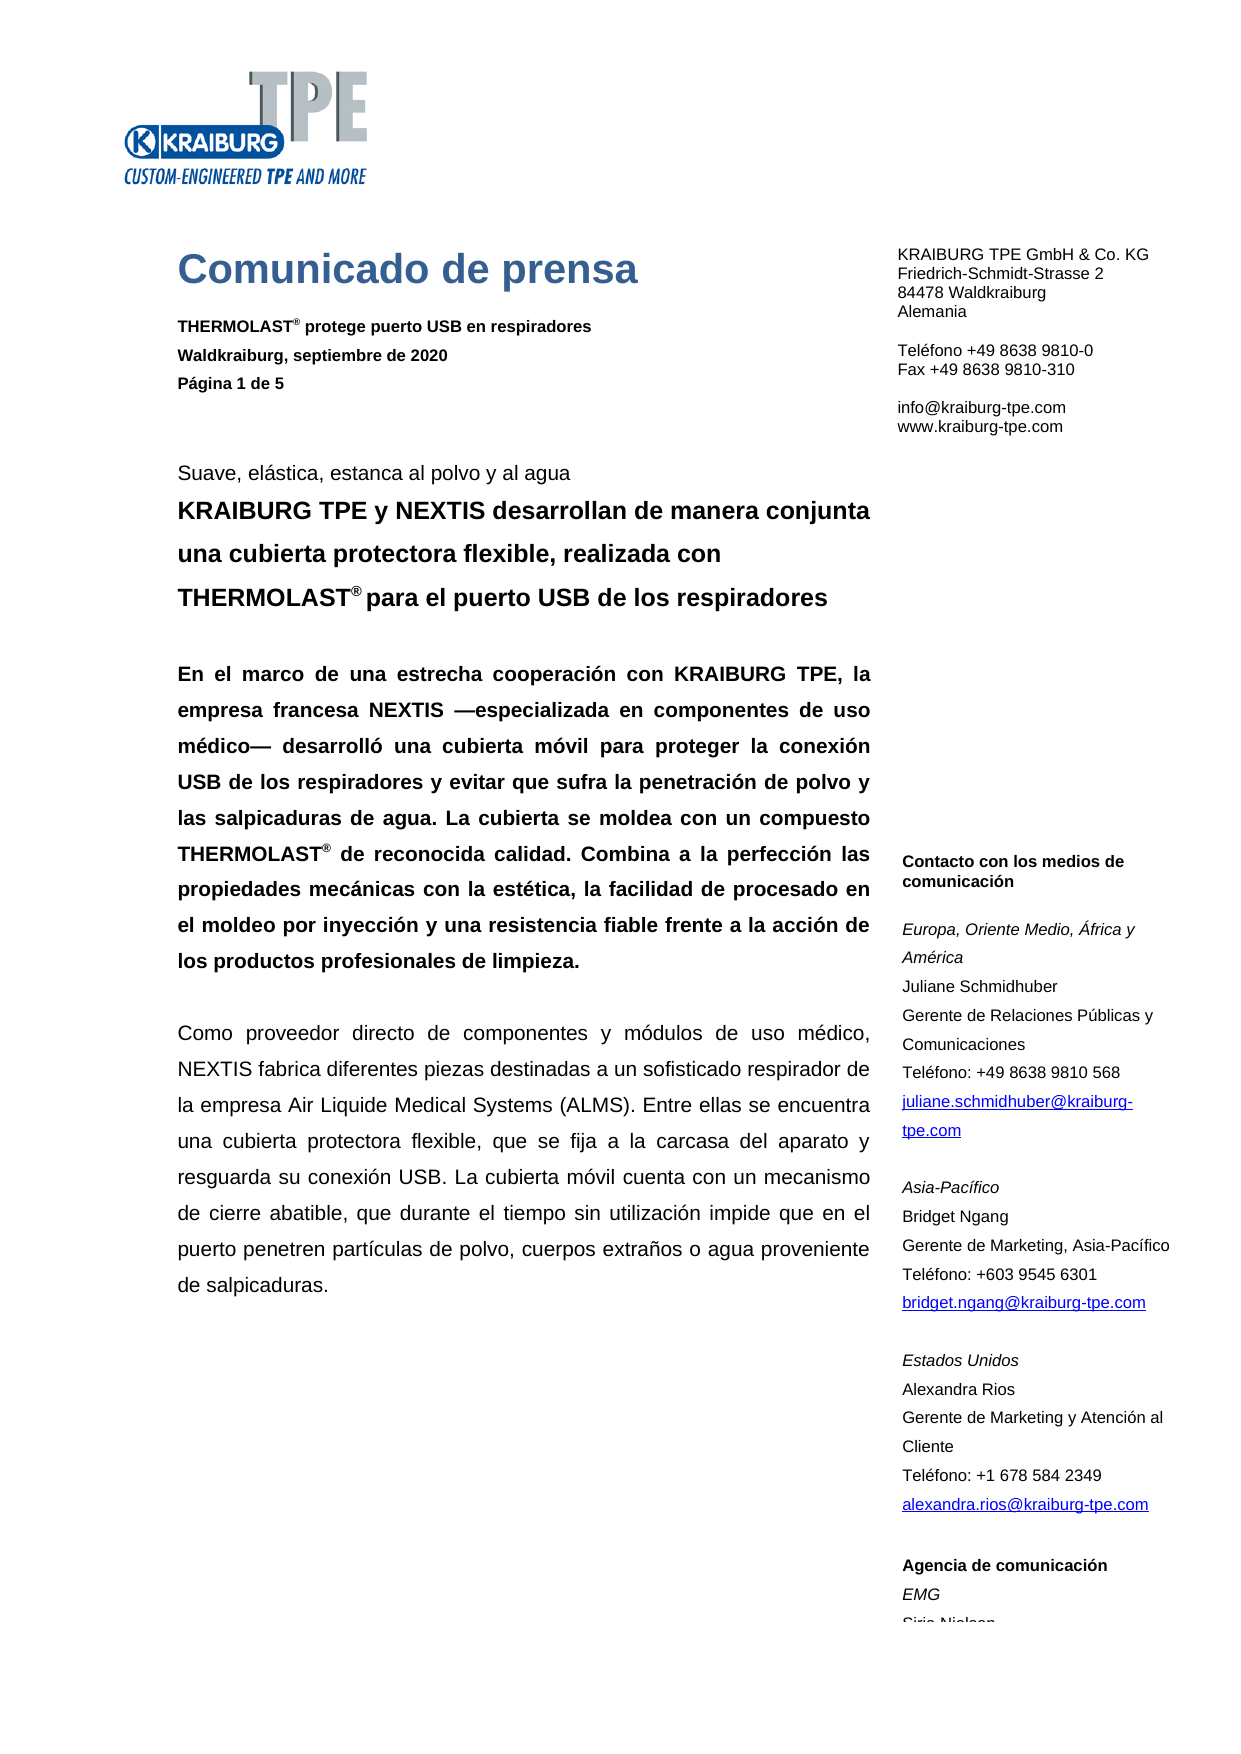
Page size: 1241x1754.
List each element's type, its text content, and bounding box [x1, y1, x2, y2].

picture [112, 55, 379, 200]
text En el marco de una estrecha cooperación con KRAIBURG TPE, la empresa francesa NEXTIS —especializada en componentes de uso médico— desarrolló una cubierta móvil para proteger la conexión USB de los respiradores y evitar que sufra la penetración de polvo y las salpicaduras de agua. La cubierta se moldea con un compuesto THERMOLAST® de reconocida calidad. Combina a la perfección las propiedades mecánicas con la estética, la facilidad de procesado en el moldeo por inyección y una resistencia fiable frente a la acción de los productos profesionales de limpieza. [177, 662, 871, 973]
text Suave, elástica, estanca al polvo y al agua [177, 460, 871, 484]
text KRAIBURG TPE y NEXTIS desarrollan de manera conjunta una cubierta protectora flexible, realizada con THERMOLAST® para el puerto USB de los respiradores [177, 496, 871, 611]
text Como proveedor directo de componentes y módulos de uso médico, NEXTIS fabrica diferentes piezas destinadas a un sofisticado respirador de la empresa Air Liquide Medical Systems (ALMS). Entre ellas se encuentra una cubierta protectora flexible, que se fija a la carcasa del aparato y resguarda su conexión USB. La cubierta móvil cuenta con un mecanismo de cierre abatible, que durante el tiempo sin utilización impide que en el puerto penetren partículas de polvo, cuerpos extraños o agua proveniente de salpicaduras. [177, 1021, 871, 1297]
